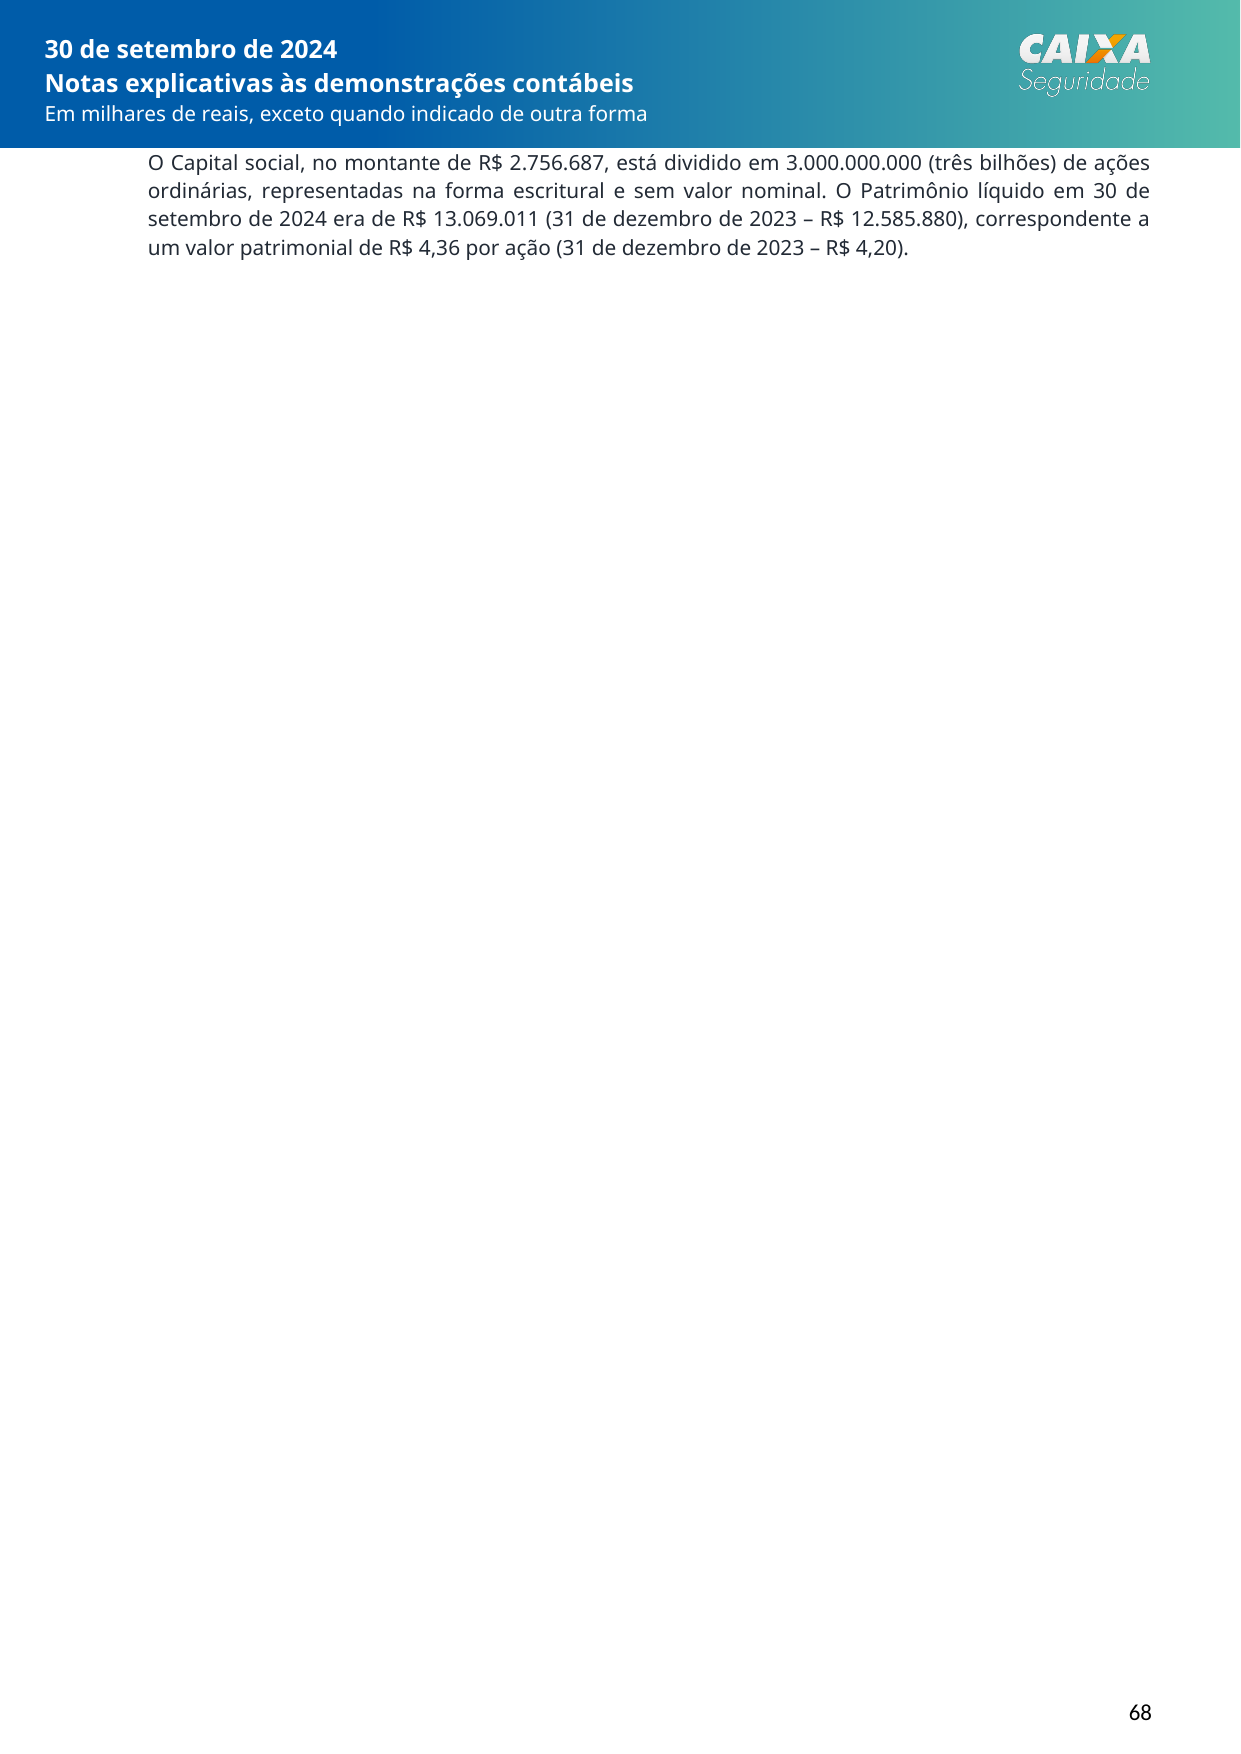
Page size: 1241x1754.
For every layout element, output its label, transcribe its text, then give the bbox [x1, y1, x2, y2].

text O Capital social, no montante de R$ 2.756.687, está dividido em 3.000.000.000 (três bilhões) de ações ordinárias, representadas na forma escritural e sem valor nominal. O Patrimônio líquido em 30 de setembro de 2024 era de R$ 13.069.011 (31 de dezembro de 2023 – R$ 12.585.880), correspondente a um valor patrimonial de R$ 4,36 por ação (31 de dezembro de 2023 – R$ 4,20). [148, 148, 1152, 261]
picture [1017, 32, 1152, 98]
